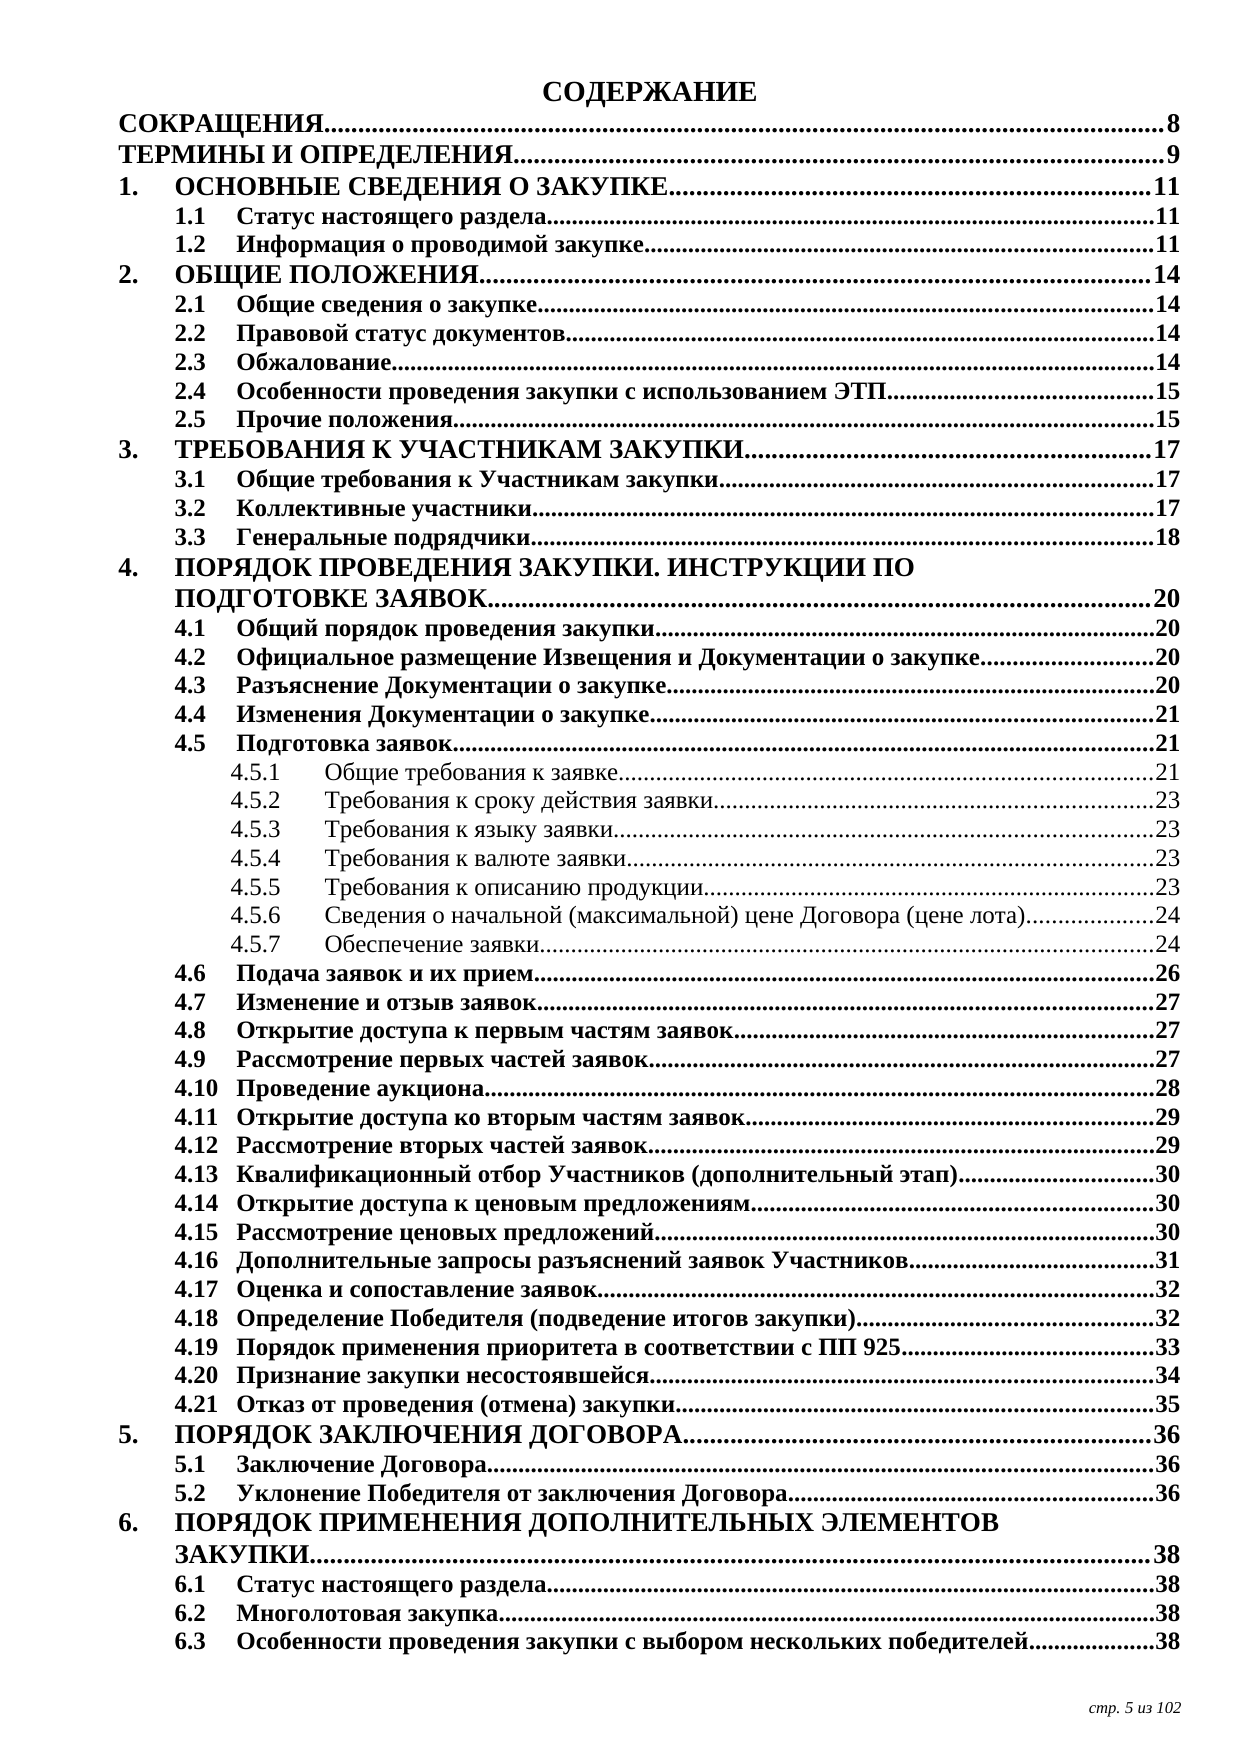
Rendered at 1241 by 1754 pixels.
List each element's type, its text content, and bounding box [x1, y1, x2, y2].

text 6.3 Особенности проведения закупки с выбором нескольких победителей 38 [174, 1626, 1093, 1655]
text 3.3 Генеральные подрядчики 18 [174, 522, 1093, 551]
text 4.5 Подготовка заявок 21 [174, 728, 1093, 757]
text 4.7 Изменение и отзыв заявок 27 [174, 987, 1093, 1015]
text 1.2 Информация о проводимой закупке 11 [174, 229, 1093, 258]
text 3.1 Общие требования к Участникам закупки 17 [174, 464, 1093, 493]
text 1. ОСНОВНЫЕ СВЕДЕНИЯ О ЗАКУПКЕ 11 [118, 170, 1063, 201]
text 5.1 Заключение Договора 36 [174, 1449, 1093, 1478]
text 4.21 Отказ от проведения (отмена) закупки 35 [174, 1389, 1093, 1418]
text 5. ПОРЯДОК ЗАКЛЮЧЕНИЯ ДОГОВОРА 36 [118, 1418, 1063, 1449]
text 4.20 Признание закупки несостоявшейся 34 [174, 1360, 1093, 1389]
text 4.5.4 Требования к валюте заявки 23 [230, 843, 1063, 872]
text 3.2 Коллективные участники 17 [174, 493, 1093, 522]
text 4.5.7 Обеспечение заявки 24 [230, 929, 1063, 958]
text 6.2 Многолотовая закупка 38 [174, 1598, 1093, 1626]
text 4.17 Оценка и сопоставление заявок 32 [174, 1274, 1093, 1303]
text 4.9 Рассмотрение первых частей заявок 27 [174, 1044, 1093, 1073]
text 4.19 Порядок применения приоритета в соответствии с ПП 925 33 [174, 1332, 1093, 1360]
text 4.4 Изменения Документации о закупке 21 [174, 699, 1093, 728]
text 4.3 Разъяснение Документации о закупке 20 [174, 670, 1093, 699]
text 5.2 Уклонение Победителя от заключения Договора 36 [174, 1478, 1093, 1507]
text 4.5.1 Общие требования к заявке 21 [230, 757, 1063, 785]
text 6.1 Статус настоящего раздела 38 [174, 1569, 1093, 1598]
text 4.12 Рассмотрение вторых частей заявок 29 [174, 1130, 1093, 1159]
text 4.1 Общий порядок проведения закупки 20 [174, 613, 1093, 642]
text 2.2 Правовой статус документов 14 [174, 318, 1093, 347]
text СОКРАЩЕНИЯ 8 [118, 107, 1063, 138]
text 4.5.6 Сведения о начальной (максимальной) цене Договора (цене лота) 24 [230, 900, 1063, 929]
text 2.4 Особенности проведения закупки с использованием ЭТП 15 [174, 376, 1093, 404]
text 4.10 Проведение аукциона 28 [174, 1073, 1093, 1102]
text 1.1 Статус настоящего раздела 11 [174, 201, 1093, 229]
text 4.8 Открытие доступа к первым частям заявок 27 [174, 1015, 1093, 1044]
text 4.16 Дополнительные запросы разъяснений заявок Участников 31 [174, 1245, 1093, 1274]
text ТЕРМИНЫ И ОПРЕДЕЛЕНИЯ 9 [118, 138, 1063, 170]
text 6. ПОРЯДОК ПРИМЕНЕНИЯ ДОПОЛНИТЕЛЬНЫХ ЭЛЕМЕНТОВ ЗАКУПКИ 38 [118, 1507, 1063, 1569]
text 2. ОБЩИЕ ПОЛОЖЕНИЯ 14 [118, 258, 1063, 289]
text 4.5.5 Требования к описанию продукции 23 [230, 872, 1063, 900]
text 3. ТРЕБОВАНИЯ К УЧАСТНИКАМ ЗАКУПКИ 17 [118, 433, 1063, 464]
text 4.13 Квалификационный отбор Участников (дополнительный этап) 30 [174, 1159, 1093, 1188]
text 4.14 Открытие доступа к ценовым предложениям 30 [174, 1188, 1093, 1217]
text 4.18 Определение Победителя (подведение итогов закупки) 32 [174, 1303, 1093, 1332]
text 4.2 Официальное размещение Извещения и Документации о закупке 20 [174, 642, 1093, 670]
text 4.11 Открытие доступа ко вторым частям заявок 29 [174, 1102, 1093, 1130]
text СОДЕРЖАНИЕ [118, 74, 1181, 107]
text 4.6 Подача заявок и их прием 26 [174, 958, 1093, 987]
text 2.3 Обжалование 14 [174, 347, 1093, 376]
text 4.5.3 Требования к языку заявки 23 [230, 814, 1063, 843]
text 4.15 Рассмотрение ценовых предложений 30 [174, 1217, 1093, 1245]
text 2.1 Общие сведения о закупке 14 [174, 289, 1093, 318]
text 4. ПОРЯДОК ПРОВЕДЕНИЯ ЗАКУПКИ. ИНСТРУКЦИИ ПО ПОДГОТОВКЕ ЗАЯВОК 20 [118, 551, 1063, 613]
text 2.5 Прочие положения 15 [174, 404, 1093, 433]
text 4.5.2 Требования к сроку действия заявки 23 [230, 785, 1063, 814]
